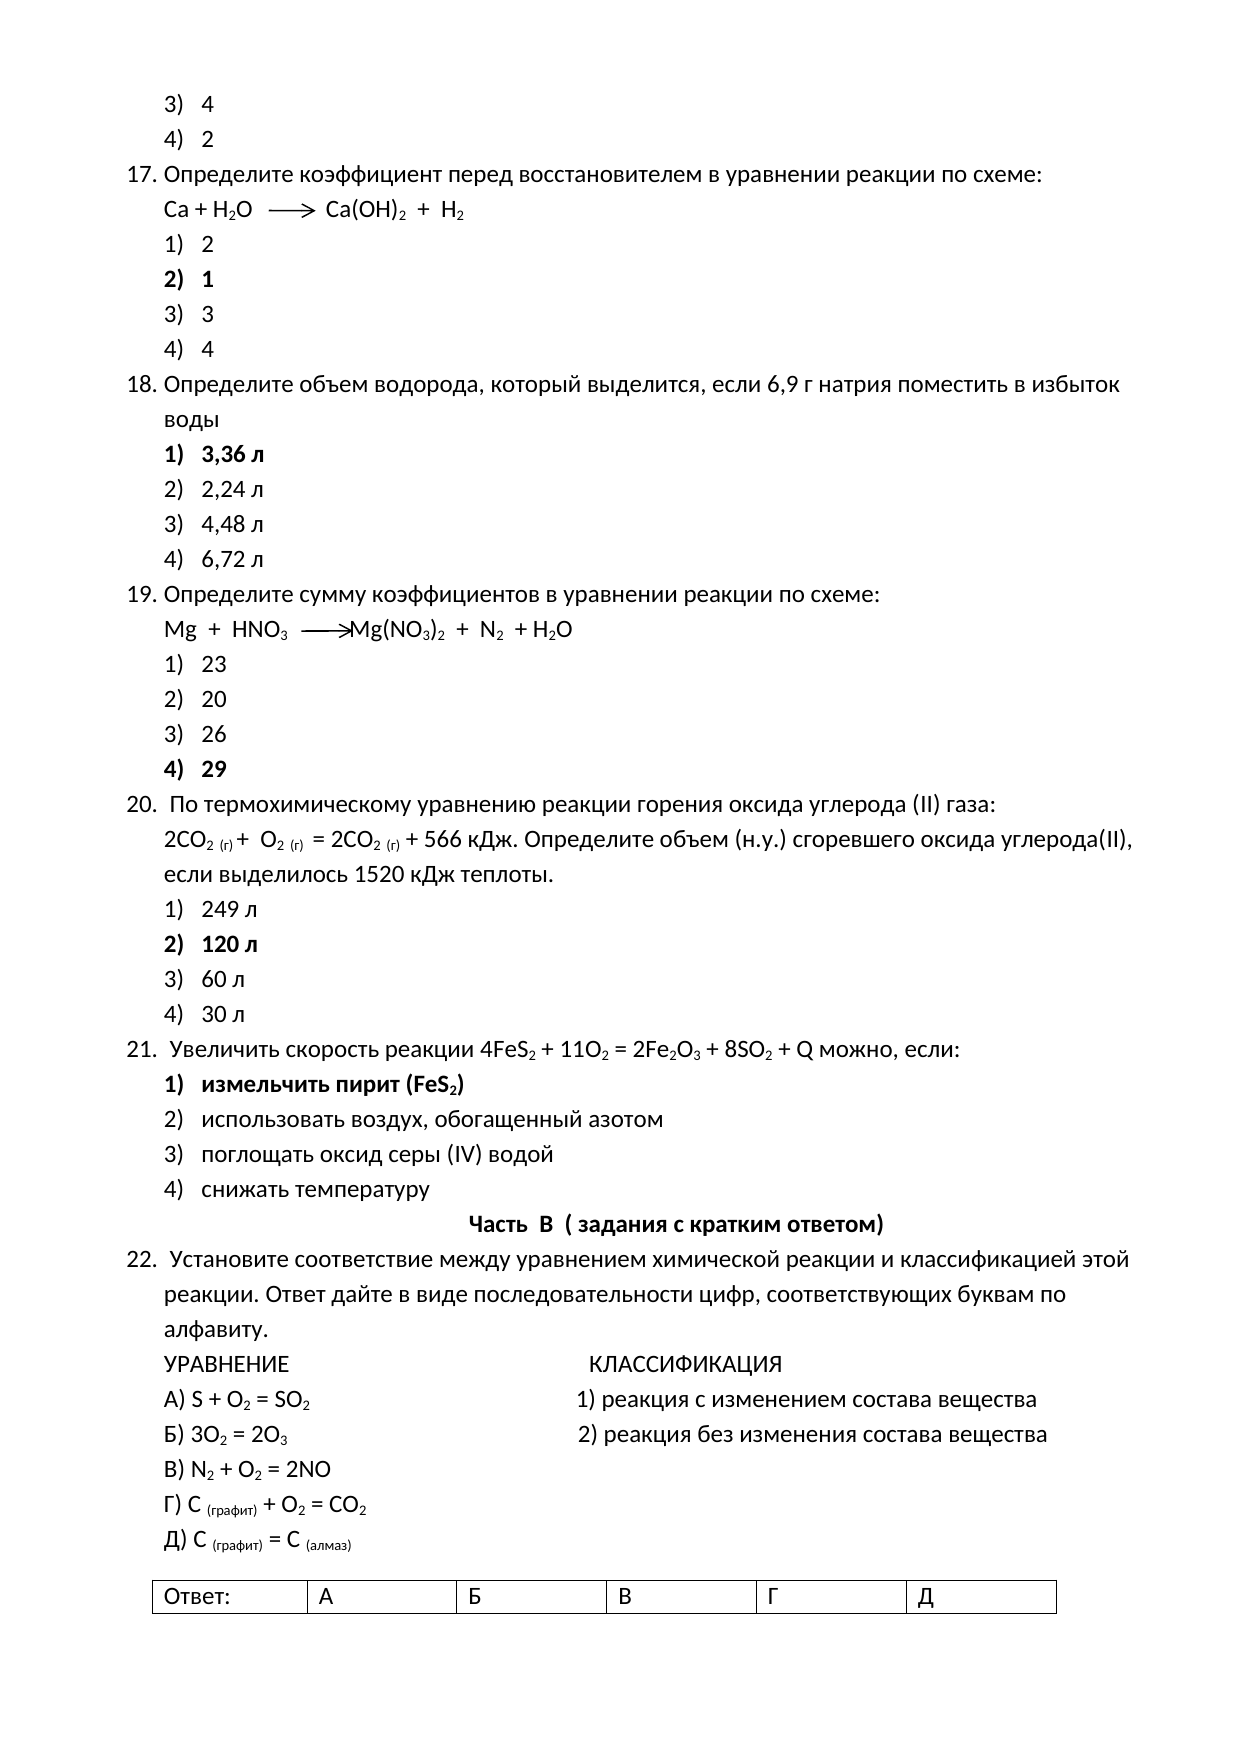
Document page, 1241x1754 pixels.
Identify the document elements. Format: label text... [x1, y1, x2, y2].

list 30 л [164, 999, 1152, 1029]
list Определите коэффициент перед восстановителем в уравнении реакции по схеме: [126, 159, 1152, 189]
list А) S + O2 = SO2 1) реакция с изменением состава вещества [164, 1384, 1152, 1414]
table_header А [308, 1581, 456, 1613]
list По термохимическому уравнению реакции горения оксида углерода (II) газа: [126, 789, 1152, 819]
list 29 [164, 754, 1152, 784]
list использовать воздух, обогащенный азотом [164, 1104, 1152, 1134]
table_header Ответ: [153, 1581, 307, 1613]
list Д) С (графит) = С (алмаз) [164, 1524, 1152, 1554]
list 2 [164, 124, 1152, 154]
list Mg + HNO3 Mg(NO3)2 + N2 + H2O [164, 614, 1152, 644]
list поглощать оксид серы (IV) водой [164, 1139, 1152, 1169]
list 23 [164, 649, 1152, 679]
list Часть В ( задания с кратким ответом) [201, 1209, 1152, 1239]
list Ca + H2O Ca(OH)2 + H2 [164, 194, 1152, 224]
list 4,48 л [164, 509, 1152, 539]
list 60 л [164, 964, 1152, 994]
list Определите сумму коэффициентов в уравнении реакции по схеме: [126, 579, 1152, 609]
list 20 [164, 684, 1152, 714]
list Увеличить скорость реакции 4FeS2 + 11O2 = 2Fe2O3 + 8SO2 + Q можно, если: [126, 1034, 1152, 1064]
list 3 [164, 299, 1152, 329]
list Б) 3О2 = 2О3 2) реакция без изменения состава вещества [164, 1419, 1152, 1449]
table_header Г [757, 1581, 906, 1613]
list 2CO2 (г) + О2 (г) = 2СО2 (г) + 566 кДж. Определите объем (н.у.) сгоревшего оксида углерода(II), если выделилось 1520 кДж теплоты. [164, 824, 1152, 889]
list 1 [164, 264, 1152, 294]
list измельчить пирит (FeS2) [164, 1069, 1152, 1099]
table_header Д [907, 1581, 1056, 1613]
list 2,24 л [164, 474, 1152, 504]
list 3,36 л [164, 439, 1152, 469]
list 6,72 л [164, 544, 1152, 574]
list Г) С (графит) + О2 = СО2 [164, 1489, 1152, 1519]
table_header Б [457, 1581, 606, 1613]
list Определите объем водорода, который выделится, если 6,9 г натрия поместить в избыток воды [126, 369, 1152, 434]
list 249 л [164, 894, 1152, 924]
list 2 [164, 229, 1152, 259]
list снижать температуру [164, 1174, 1152, 1204]
table_header В [607, 1581, 756, 1613]
list Установите соответствие между уравнением химической реакции и классификацией этой реакции. Ответ дайте в виде последовательности цифр, соответствующих буквам по алфавиту. [126, 1244, 1152, 1344]
list 26 [164, 719, 1152, 749]
list 120 л [164, 929, 1152, 959]
list В) N2 + O2 = 2NO [164, 1454, 1152, 1484]
list 4 [164, 334, 1152, 364]
list 4 [164, 89, 1152, 119]
list УРАВНЕНИЕ КЛАССИФИКАЦИЯ [164, 1349, 1152, 1379]
